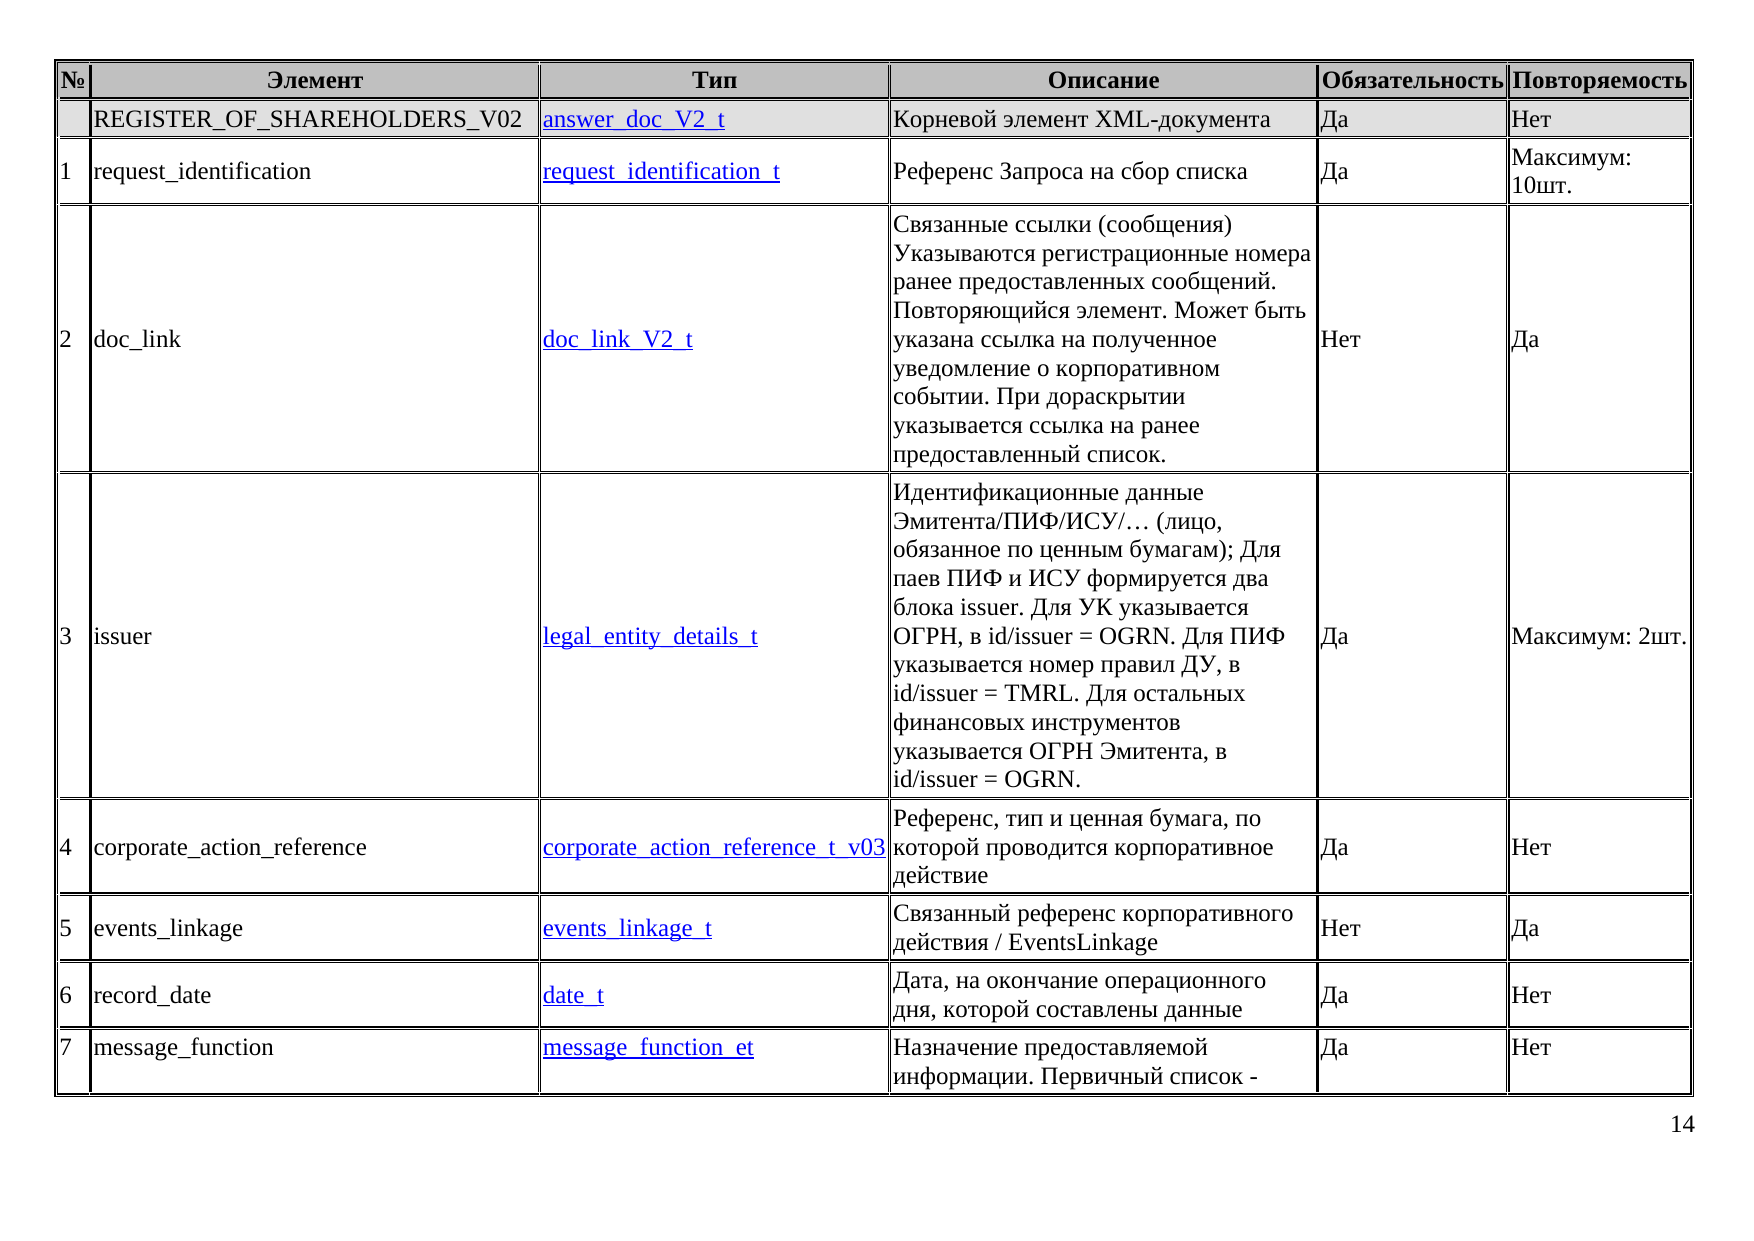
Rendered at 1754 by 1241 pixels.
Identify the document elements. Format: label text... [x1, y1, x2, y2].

table_cell 3 [56, 471, 90, 796]
table_cell Нет [1510, 97, 1691, 136]
table_cell Нет [1510, 796, 1691, 892]
table_cell 4 [58, 796, 89, 892]
table_cell answer_doc_V2_t [541, 101, 888, 136]
table_cell Связанные ссылки (сообщения) Указываются регистрационные номера ранее предоставленных сообщений. Повторяющийся элемент. Может быть указана ссылка на полученное уведомление о корпоративном событии. При дораскрытии указывается ссылка на ранее предоставленный список. [891, 206, 1316, 471]
table_cell doc_link [92, 206, 538, 471]
table_cell Корневой элемент XML-документа [891, 101, 1316, 136]
table_cell Референс Запроса на сбор списка [891, 139, 1316, 202]
table_cell Да [1319, 800, 1506, 892]
table_cell message_function [90, 1030, 539, 1093]
table_cell Да [1510, 892, 1691, 959]
table_cell corporate_action_reference_t_v03 [541, 800, 888, 892]
table_cell Референс, тип и ценная бумага, по которой проводится корпоративное действие [891, 800, 1316, 892]
table_cell Связанный референс корпоративного действия / EventsLinkage [891, 896, 1316, 959]
table_cell 6 [58, 959, 89, 1026]
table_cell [890, 1030, 1317, 1093]
table_cell [58, 97, 89, 136]
table_cell Да [1319, 139, 1506, 202]
table_cell Дата, на окончание операционного дня, которой составлены данные [891, 963, 1316, 1026]
table_cell legal_entity_details_t [541, 474, 888, 796]
table_cell Да [1319, 101, 1506, 136]
table_cell Максимум: 10шт. [1508, 136, 1692, 202]
table_cell events_linkage_t [541, 896, 888, 959]
table_cell Нет [1510, 959, 1691, 1026]
table_header Элемент [90, 63, 539, 97]
table_header Повторяемость [1508, 63, 1690, 97]
table_cell Идентификационные данные Эмитента/ПИФ/ИСУ/… (лицо, обязанное по ценным бумагам); Для паев ПИФ и ИСУ формируется два блока issuer. Для УК указывается ОГРН, в id/issuer = OGRN. Для ПИФ указывается номер правил ДУ, в id/issuer = TMRL. Для остальных финансовых инструментов указывается ОГРН Эмитента, в id/issuer = OGRN. [891, 474, 1316, 796]
table_cell Да [1317, 1026, 1508, 1093]
table_cell events_linkage [92, 896, 538, 959]
table_cell Да [1319, 474, 1506, 796]
table_cell Нет [1319, 206, 1506, 471]
table_cell date_t [541, 963, 888, 1026]
table_cell message_function_et [540, 1030, 890, 1093]
table_cell Нет [1508, 1026, 1691, 1093]
table_cell record_date [92, 963, 538, 1026]
table_cell 7 [58, 1026, 90, 1093]
table_cell request_identification_t [541, 139, 888, 202]
table_header № [58, 61, 90, 97]
table_cell doc_link_V2_t [541, 206, 888, 471]
table_cell Максимум: 2шт. [1508, 471, 1692, 796]
table_cell 2 [58, 203, 89, 471]
table_cell corporate_action_reference [92, 800, 538, 892]
table_cell Да [1510, 203, 1691, 471]
table_cell request_identification [92, 139, 538, 202]
table_cell 5 [58, 892, 89, 959]
table_cell Да [1319, 963, 1506, 1026]
table_cell 1 [56, 136, 90, 202]
table_header Описание [890, 63, 1317, 97]
table_cell issuer [92, 474, 538, 796]
table_header Тип [540, 63, 890, 97]
table_cell REGISTER_OF_SHAREHOLDERS_V02 [92, 101, 538, 136]
table_header Обязательность [1317, 61, 1508, 97]
table_cell Нет [1319, 896, 1506, 959]
